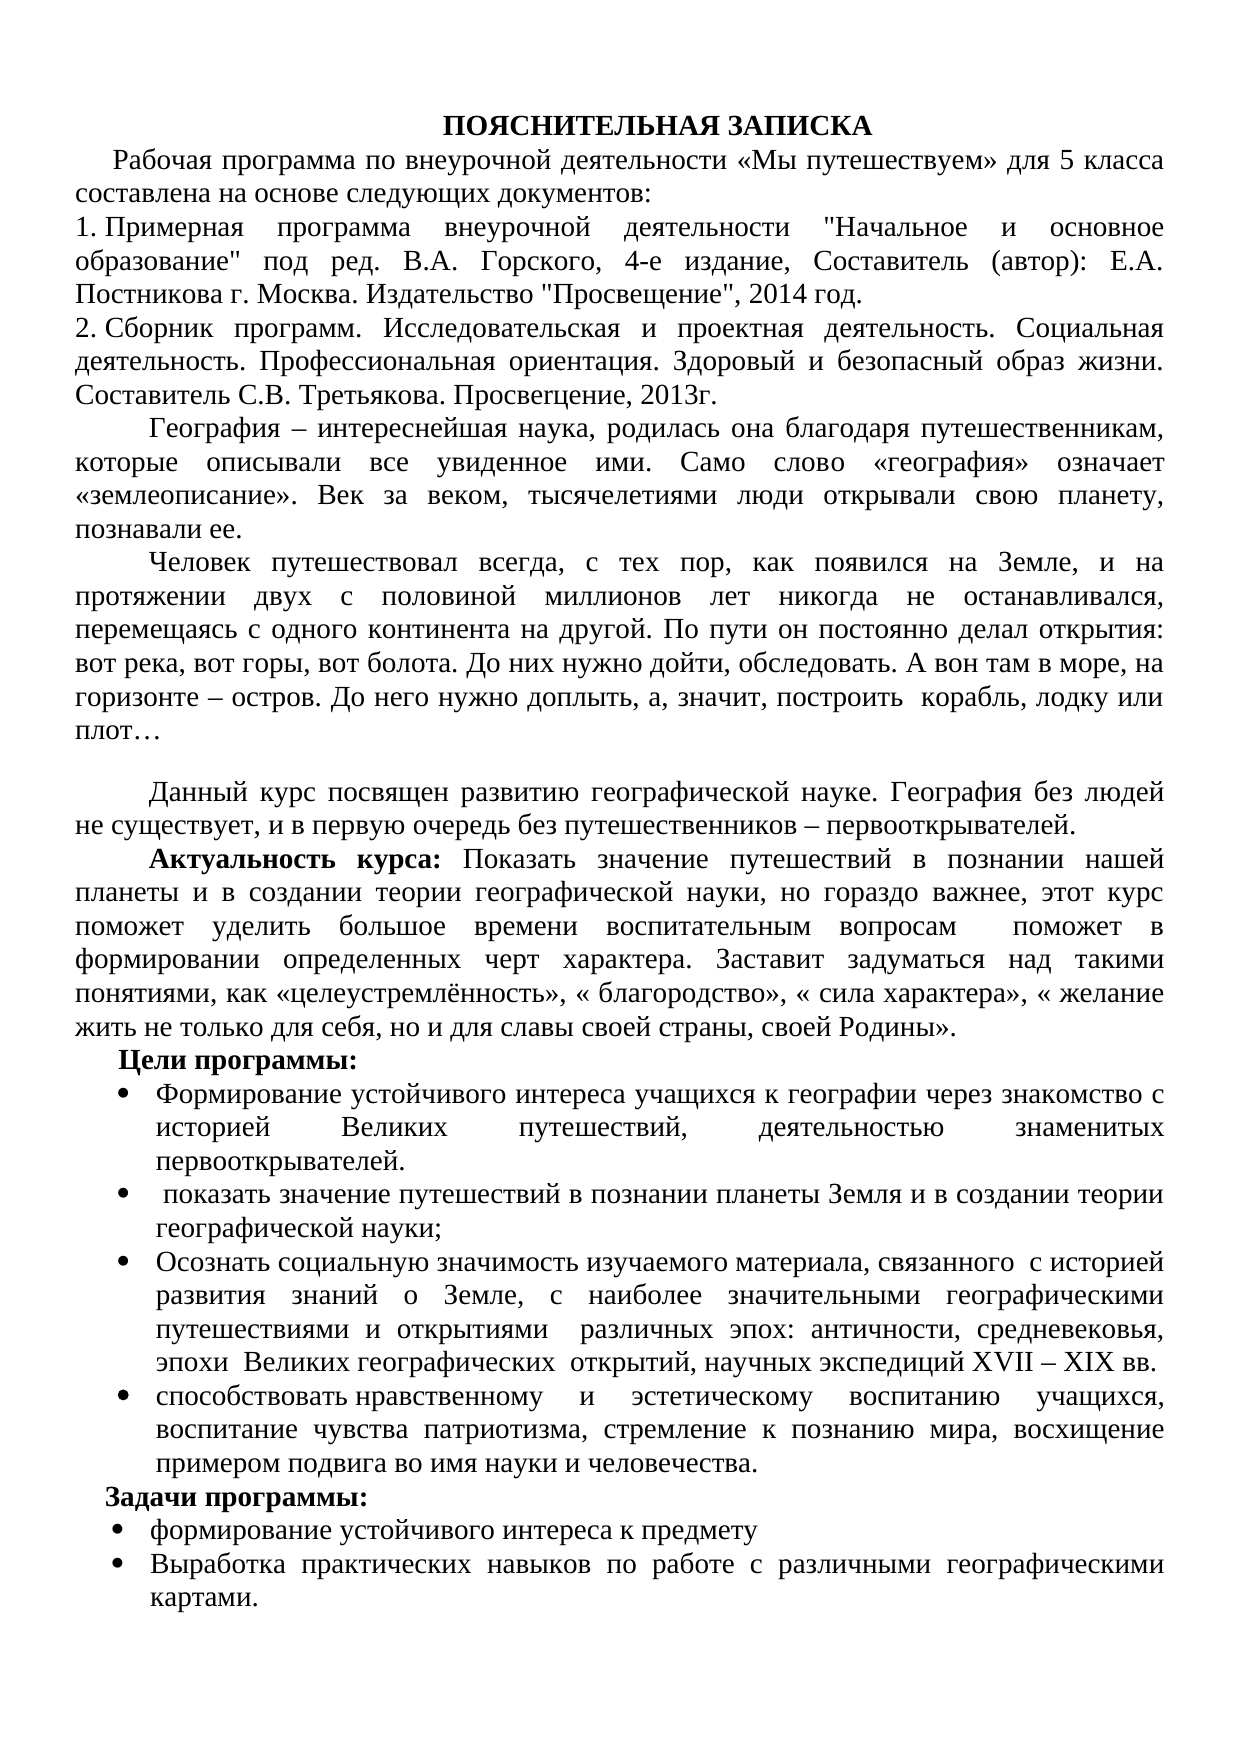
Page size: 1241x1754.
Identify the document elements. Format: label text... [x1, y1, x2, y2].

text Цели программы: [75, 1042, 1165, 1076]
text ПОЯСНИТЕЛЬНАЯ ЗАПИСКА [150, 108, 1165, 142]
list способствовать нравственному и эстетическому воспитанию учащихся, воспитание чувства патриотизма, стремление к познанию мира, восхищение примером подвига во имя науки и человечества. [118, 1378, 1165, 1479]
list Примерная программа внеурочной деятельности "Начальное и основное образование" под ред. В.А. Горского, 4-е издание, Составитель (автор): Е.А. Постникова г. Москва. Издательство "Просвещение", 2014 год. [75, 209, 1165, 310]
list Осознать социальную значимость изучаемого материала, связанного с историей развития знаний о Земле, с наиболее значительными географическими путешествиями и открытиями различных эпох: античности, средневековья, эпохи Великих географических открытий, научных экспедиций ХVII – ХIХ вв. [118, 1244, 1165, 1378]
list Сборник программ. Иcслeдoвaтельская и проектная деятельность. Социальная деятельность. Профессиональная ориентация. Здopoвый и бeзoпaсный образ жизни. Составитель С.В. Третьякова. Пpoсвеrцениe, 2013г. [75, 310, 1165, 410]
text Данный курс посвящен развитию географической науке. География без людей не существует, и в первую очередь без путешественников – первооткрывателей. [75, 774, 1165, 841]
text Актуальность курса: Показать значение путешествий в познании нашей планеты и в создании теории географической науки, но гораздо важнее, этот курс поможет уделить большое времени воспитательным вопросам поможет в формировании определенных черт характера. Заставит задуматься над такими понятиями, как «целеустремлённость», « благородство», « сила характера», « желание жить не только для себя, но и для славы своей страны, своей Родины». [75, 841, 1165, 1042]
text География – интереснейшая наука, родилась она благодаря путешественникам, которые описывали все увиденное ими. Само словo «география» означает «землеописание». Век за веком, тысячелетиями люди открывали свою планету, познавали ее. [75, 410, 1165, 544]
list показать значение путешествий в познании планеты Земля и в создании теории географической науки; [118, 1176, 1165, 1244]
text Человек путешествовал всегда, с тех пор, как появился на Земле, и на протяжении двух с половиной миллионов лет никогда не останавливался, перемещаясь с одного континента на другой. По пути он постоянно делал открытия: вот река, вот горы, вот болота. До них нужно дойти, обследовать. А вон там в море, на горизонте – остров. До него нужно доплыть, а, значит, построить корабль, лодку или плот… [75, 544, 1165, 746]
list Формирование устойчивого интереса учащихся к географии через знакомство с историей Великих путешествий, деятельностью знаменитых первооткрывателей. [118, 1076, 1165, 1176]
list формирование устойчивого интереса к предмету [112, 1512, 1165, 1546]
list Задачи программы: [75, 1479, 1165, 1512]
list Выработка практических навыков по работе с различными географическими картами. [112, 1546, 1165, 1613]
text Рабочая программа по внеурочной деятельности «Мы путешествуем» для 5 класса составлена на основе следующих документов: [75, 142, 1165, 209]
